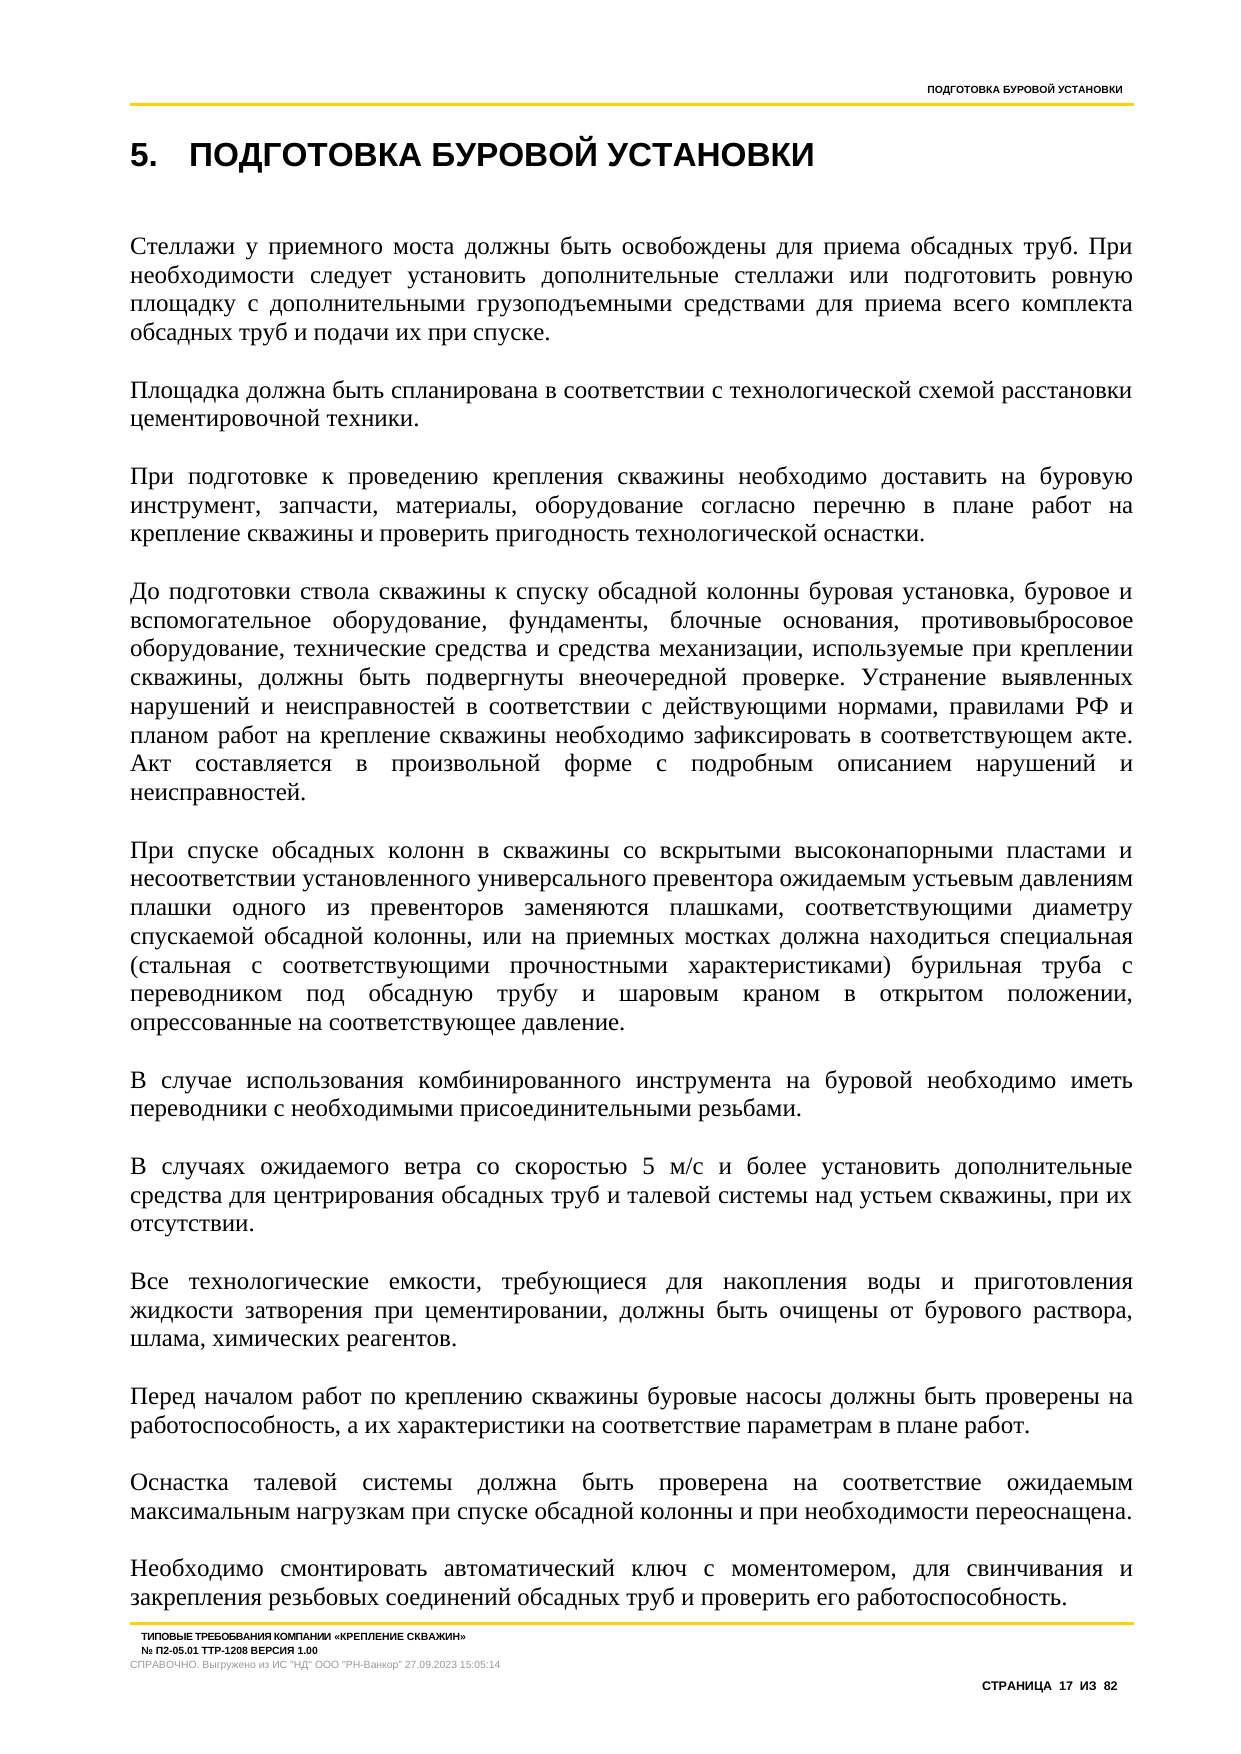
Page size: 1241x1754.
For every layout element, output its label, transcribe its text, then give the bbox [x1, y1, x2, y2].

text Перед началом работ по креплению скважины буровые насосы должны быть проверены на работоспособность, а их характеристики на соответствие параметрам в плане работ. [130, 1381, 1134, 1438]
text Стеллажи у приемного моста должны быть освобождены для приема обсадных труб. При необходимости следует установить дополнительные стеллажи или подготовить ровную площадку с дополнительными грузоподъемными средствами для приема всего комплекта обсадных труб и подачи их при спуске. [130, 231, 1134, 346]
text Площадка должна быть спланирована в соответствии с технологической схемой расстановки цементировочной техники. [130, 375, 1134, 432]
text Необходимо смонтировать автоматический ключ с моментомером, для свинчивания и закрепления резьбовых соединений обсадных труб и проверить его работоспособность. [130, 1553, 1134, 1611]
text ПОДГОТОВКА БУРОВОЙ УСТАНОВКИ [130, 135, 1134, 173]
text При подготовке к проведению крепления скважины необходимо доставить на буровую инструмент, запчасти, материалы, оборудование согласно перечню в плане работ на крепление скважины и проверить пригодность технологической оснастки. [130, 461, 1134, 547]
text Все технологические емкости, требующиеся для накопления воды и приготовления жидкости затворения при цементировании, должны быть очищены от бурового раствора, шлама, химических реагентов. [130, 1266, 1134, 1352]
text До подготовки ствола скважины к спуску обсадной колонны буровая установка, буровое и вспомогательное оборудование, фундаменты, блочные основания, противовыбросовое оборудование, технические средства и средства механизации, используемые при креплении скважины, должны быть подвергнуты внеочередной проверке. Устранение выявленных нарушений и неисправностей в соответствии с действующими нормами, правилами РФ и планом работ на крепление скважины необходимо зафиксировать в соответствующем акте. Акт составляется в произвольной форме с подробным описанием нарушений и неисправностей. [130, 576, 1134, 806]
text В случаях ожидаемого ветра со скоростью 5 м/с и более установить дополнительные средства для центрирования обсадных труб и талевой системы над устьем скважины, при их отсутствии. [130, 1151, 1134, 1237]
text В случае использования комбинированного инструмента на буровой необходимо иметь переводники с необходимыми присоединительными резьбами. [130, 1065, 1134, 1122]
text При спуске обсадных колонн в скважины со вскрытыми высоконапорными пластами и несоответствии установленного универсального превентора ожидаемым устьевым давлениям плашки одного из превенторов заменяются плашками, соответствующими диаметру спускаемой обсадной колонны, или на приемных мостках должна находиться специальная (стальная с соответствующими прочностными характеристиками) бурильная труба с переводником под обсадную трубу и шаровым краном в открытом положении, опрессованные на соответствующее давление. [130, 835, 1134, 1036]
text Оснастка талевой системы должна быть проверена на соответствие ожидаемым максимальным нагрузкам при спуске обсадной колонны и при необходимости переоснащена. [130, 1467, 1134, 1525]
